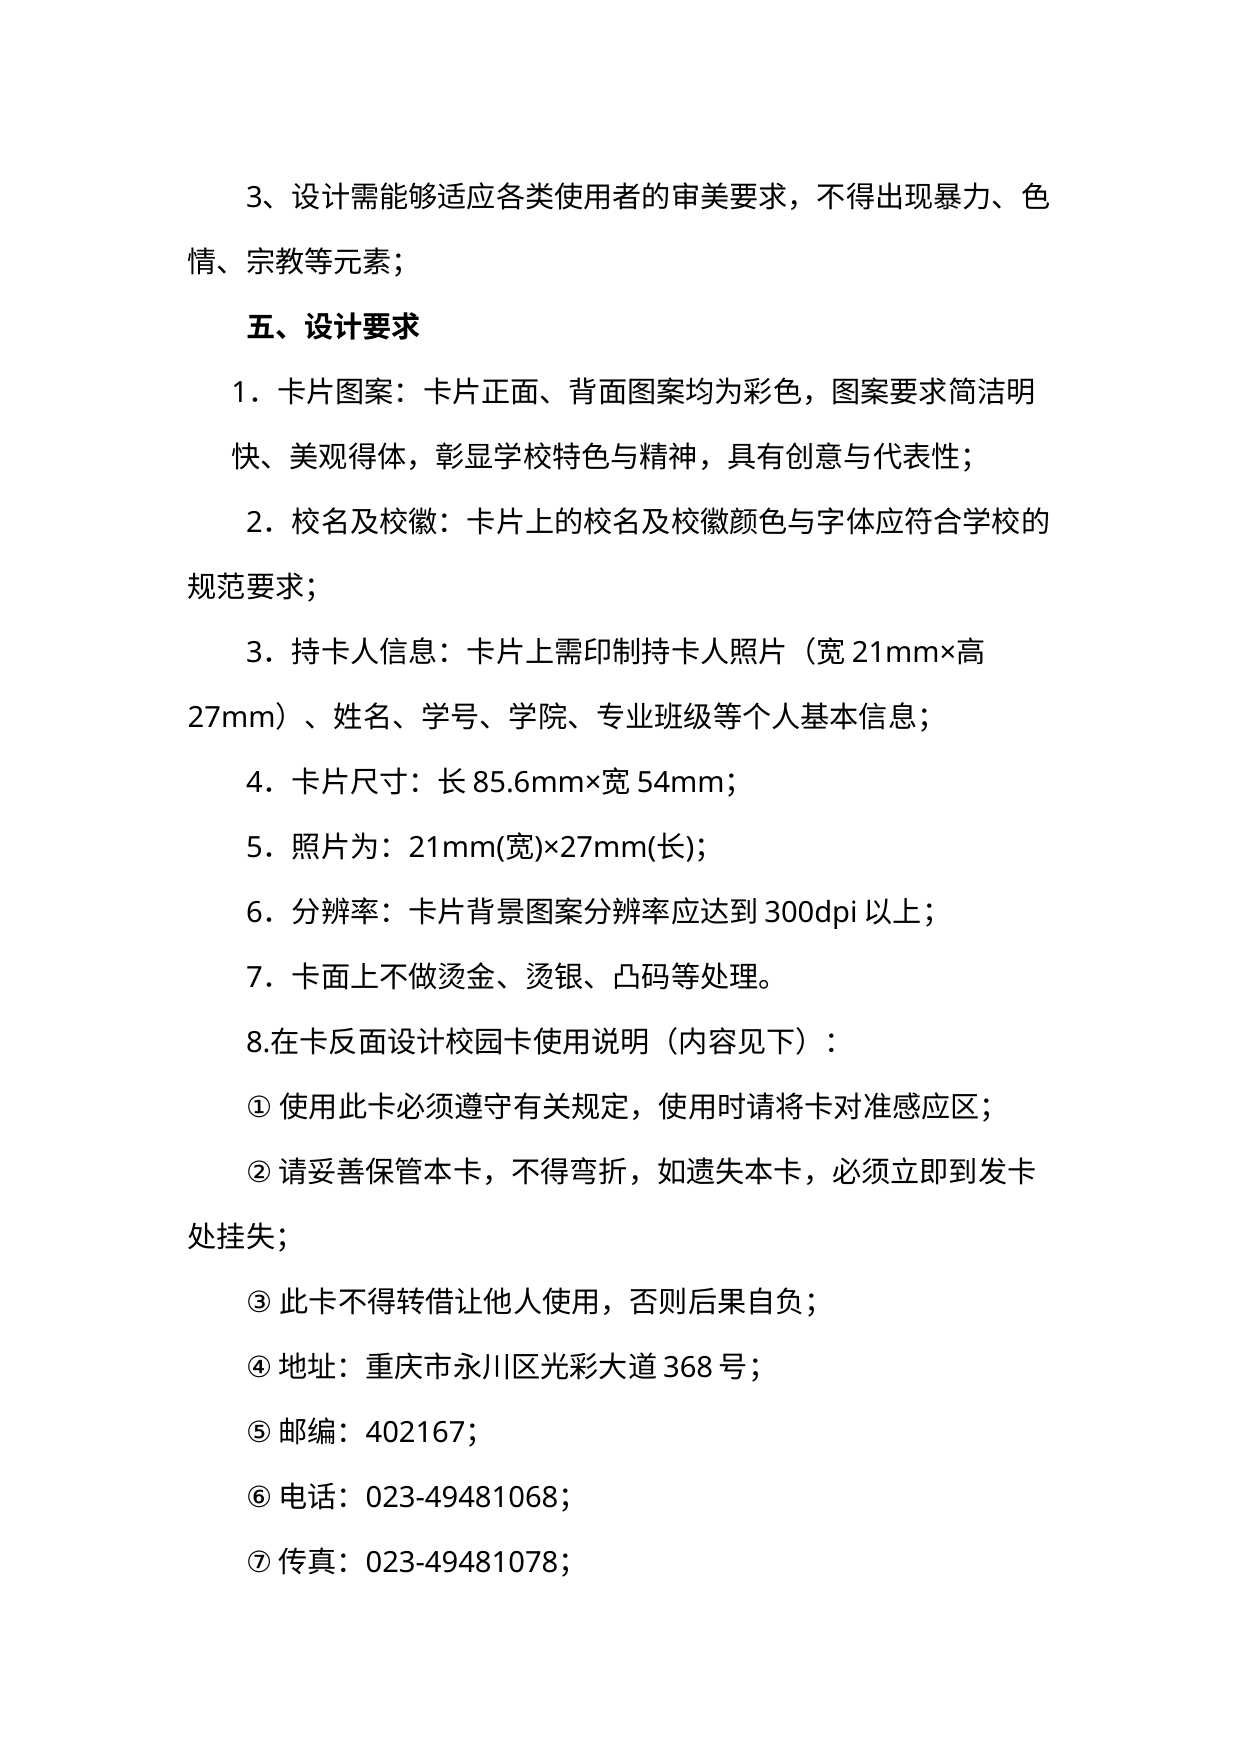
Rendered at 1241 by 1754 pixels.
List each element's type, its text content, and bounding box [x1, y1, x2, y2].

text 6．分辨率：卡片背景图案分辨率应达到300dpi以上； [187, 877, 1053, 942]
text ⑤邮编：402167； [187, 1397, 1053, 1462]
text 5．照片为：21mm(宽)×27mm(长)； [187, 812, 1053, 877]
text 4．卡片尺寸：长85.6mm×宽54mm； [187, 747, 1053, 812]
text 3．持卡人信息：卡片上需印制持卡人照片（宽21mm×高27mm）、姓名、学号、学院、专业班级等个人基本信息； [187, 617, 1053, 747]
list 设计要求 [187, 292, 1053, 357]
text ⑥电话：023-49481068； [187, 1462, 1053, 1527]
text ②请妥善保管本卡，不得弯折，如遗失本卡，必须立即到发卡处挂失； [187, 1137, 1053, 1267]
text 7．卡面上不做烫金、烫银、凸码等处理。 [187, 942, 1053, 1007]
text 2．校名及校徽：卡片上的校名及校徽颜色与字体应符合学校的规范要求； [187, 487, 1053, 617]
text 8.在卡反面设计校园卡使用说明（内容见下）： [187, 1007, 1053, 1072]
text ③ 此卡不得转借让他人使用，否则后果自负； [187, 1267, 1053, 1332]
text 3、设计需能够适应各类使用者的审美要求，不得出现暴力、色情、宗教等元素； [187, 162, 1053, 292]
text ① 使用此卡必须遵守有关规定，使用时请将卡对准感应区； [187, 1072, 1053, 1137]
text 1．卡片图案：卡片正面、背面图案均为彩色，图案要求简洁明快、美观得体，彰显学校特色与精神，具有创意与代表性； [231, 357, 1053, 487]
text ⑦传真：023-49481078； [187, 1527, 1053, 1592]
text ④地址：重庆市永川区光彩大道368号； [187, 1332, 1053, 1397]
